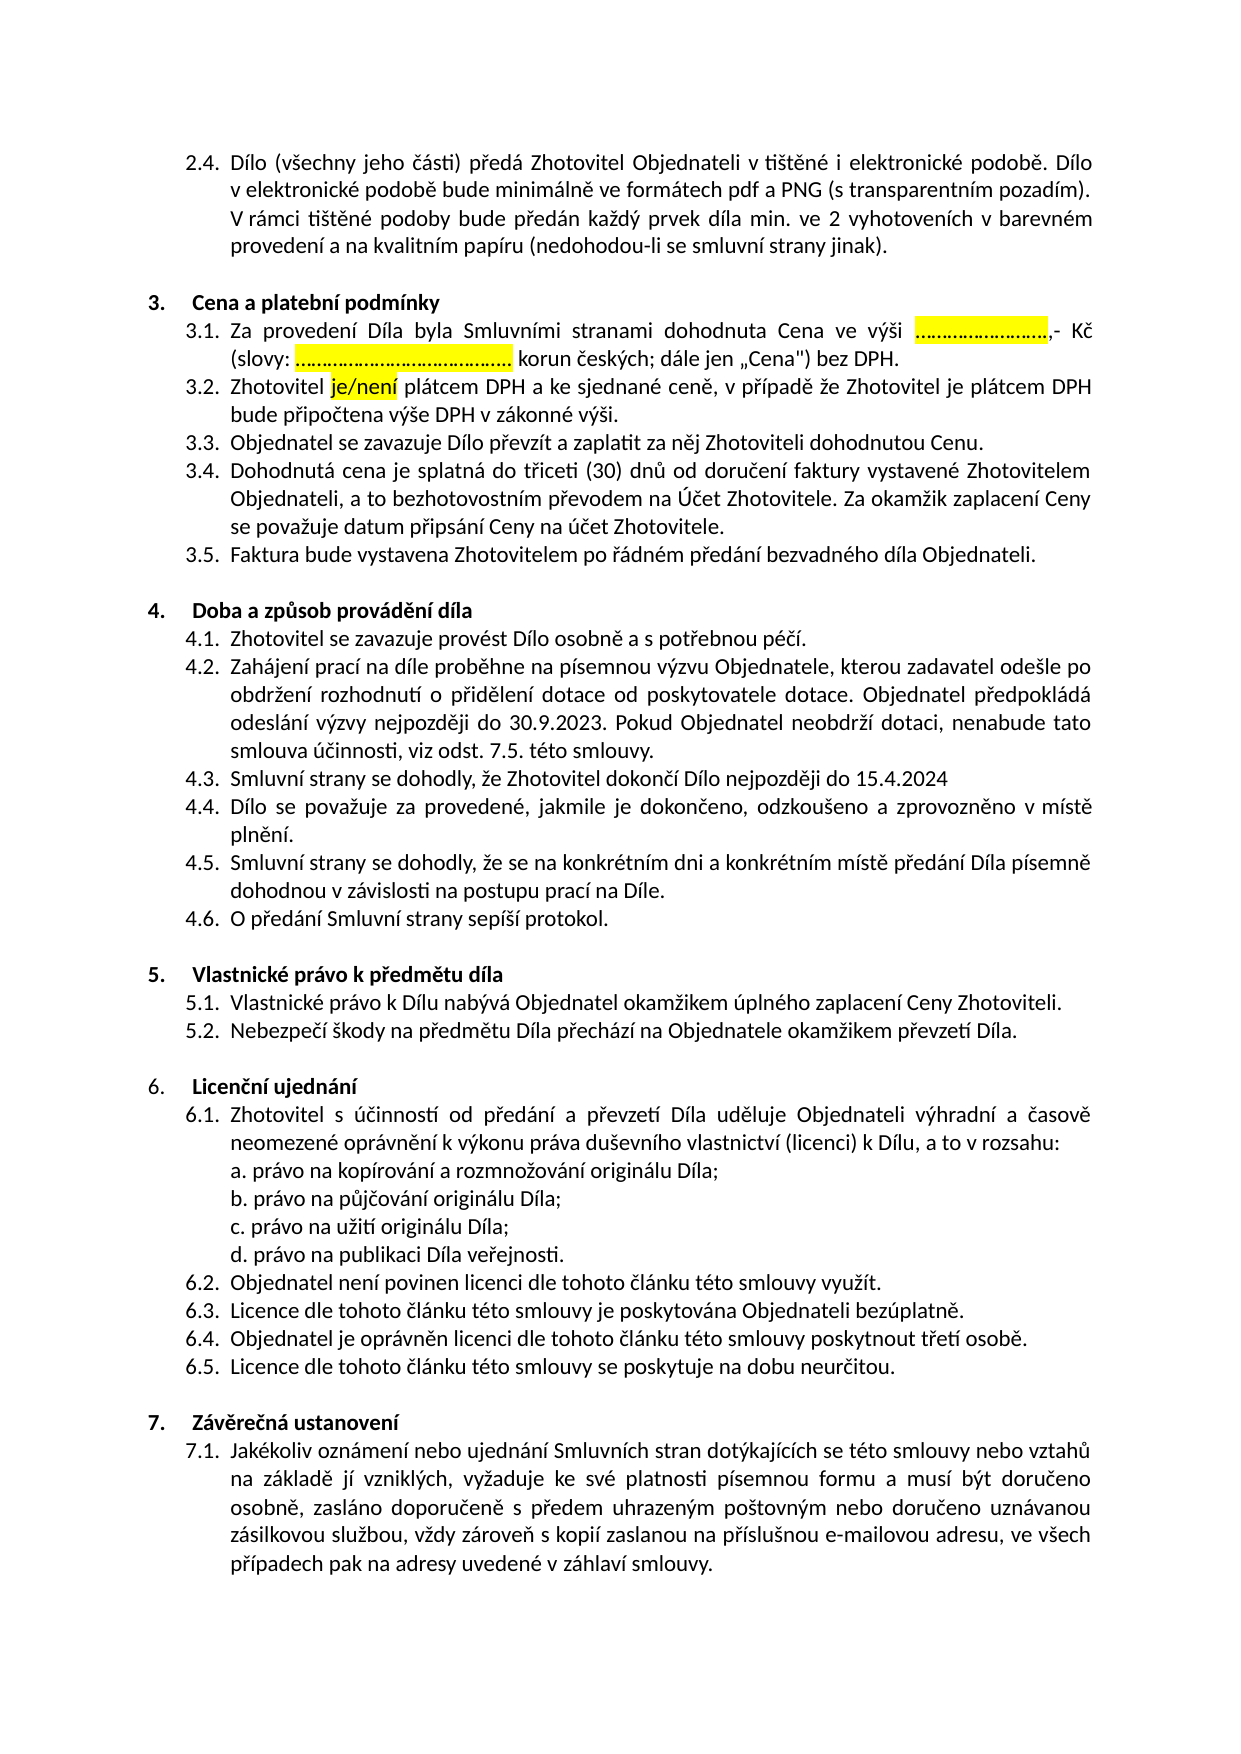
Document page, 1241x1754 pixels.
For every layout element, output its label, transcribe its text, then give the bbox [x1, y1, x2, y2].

list Smluvní strany se dohodly, že Zhotovitel dokončí Dílo nejpozději do 15.4.2024 [185, 764, 1093, 792]
list Zhotovitel se zavazuje provést Dílo osobně a s potřebnou péčí. [185, 624, 1093, 652]
list O předání Smluvní strany sepíší protokol. [185, 904, 1093, 932]
list Dohodnutá cena je splatná do třiceti (30) dnů od doručení faktury vystavené Zhotovitelem Objednateli, a to bezhotovostním převodem na Účet Zhotovitele. Za okamžik zaplacení Ceny se považuje datum připsání Ceny na účet Zhotovitele. [185, 456, 1093, 540]
list Zhotovitel je/není plátcem DPH a ke sjednané ceně, v případě že Zhotovitel je plátcem DPH bude připočtena výše DPH v zákonné výši. [185, 372, 1093, 428]
list Za provedení Díla byla Smluvními stranami dohodnuta Cena ve výši …………………….,- Kč (slovy: ………………………………….. korun českých; dále jen „Cena") bez DPH. [185, 316, 1093, 372]
list Zhotovitel s účinností od předání a převzetí Díla uděluje Objednateli výhradní a časově neomezené oprávnění k výkonu práva duševního vlastnictví (licenci) k Dílu, a to v rozsahu: [185, 1100, 1093, 1156]
list Doba a způsob provádění díla [148, 596, 1093, 624]
list Jakékoliv oznámení nebo ujednání Smluvních stran dotýkajících se této smlouvy nebo vztahů na základě jí vzniklých, vyžaduje ke své platnosti písemnou formu a musí být doručeno osobně, zasláno doporučeně s předem uhrazeným poštovným nebo doručeno uznávanou zásilkovou službou, vždy zároveň s kopií zaslanou na příslušnou e-mailovou adresu, ve všech případech pak na adresy uvedené v záhlaví smlouvy. [185, 1437, 1093, 1577]
list Závěrečná ustanovení [148, 1408, 1093, 1437]
list c. právo na užití originálu Díla; [230, 1212, 1093, 1240]
list a. právo na kopírování a rozmnožování originálu Díla; [230, 1156, 1093, 1184]
list d. právo na publikaci Díla veřejnosti. [230, 1240, 1093, 1268]
list Objednatel je oprávněn licenci dle tohoto článku této smlouvy poskytnout třetí osobě. [185, 1324, 1093, 1352]
list Dílo se považuje za provedené, jakmile je dokončeno, odzkoušeno a zprovozněno v místě plnění. [185, 792, 1093, 848]
list Smluvní strany se dohodly, že se na konkrétním dni a konkrétním místě předání Díla písemně dohodnou v závislosti na postupu prací na Díle. [185, 848, 1093, 904]
list Dílo (všechny jeho části) předá Zhotovitel Objednateli v tištěné i elektronické podobě. Dílo v elektronické podobě bude minimálně ve formátech pdf a PNG (s transparentním pozadím). V rámci tištěné podoby bude předán každý prvek díla min. ve 2 vyhotoveních v barevném provedení a na kvalitním papíru (nedohodou-li se smluvní strany jinak). [185, 148, 1093, 260]
list Objednatel se zavazuje Dílo převzít a zaplatit za něj Zhotoviteli dohodnutou Cenu. [185, 428, 1093, 456]
list Objednatel není povinen licenci dle tohoto článku této smlouvy využít. [185, 1268, 1093, 1296]
list b. právo na půjčování originálu Díla; [230, 1184, 1093, 1212]
list Licence dle tohoto článku této smlouvy je poskytována Objednateli bezúplatně. [185, 1296, 1093, 1324]
list Faktura bude vystavena Zhotovitelem po řádném předání bezvadného díla Objednateli. [185, 540, 1093, 568]
list Licence dle tohoto článku této smlouvy se poskytuje na dobu neurčitou. [185, 1352, 1093, 1381]
list Vlastnické právo k předmětu díla [148, 960, 1093, 988]
list Zahájení prací na díle proběhne na písemnou výzvu Objednatele, kterou zadavatel odešle po obdržení rozhodnutí o přidělení dotace od poskytovatele dotace. Objednatel předpokládá odeslání výzvy nejpozději do 30.9.2023. Pokud Objednatel neobdrží dotaci, nenabude tato smlouva účinnosti, viz odst. 7.5. této smlouvy. [185, 652, 1093, 764]
list Nebezpečí škody na předmětu Díla přechází na Objednatele okamžikem převzetí Díla. [185, 1016, 1093, 1044]
list Licenční ujednání [148, 1072, 1093, 1100]
list Cena a platební podmínky [148, 288, 1093, 316]
list Vlastnické právo k Dílu nabývá Objednatel okamžikem úplného zaplacení Ceny Zhotoviteli. [185, 988, 1093, 1016]
